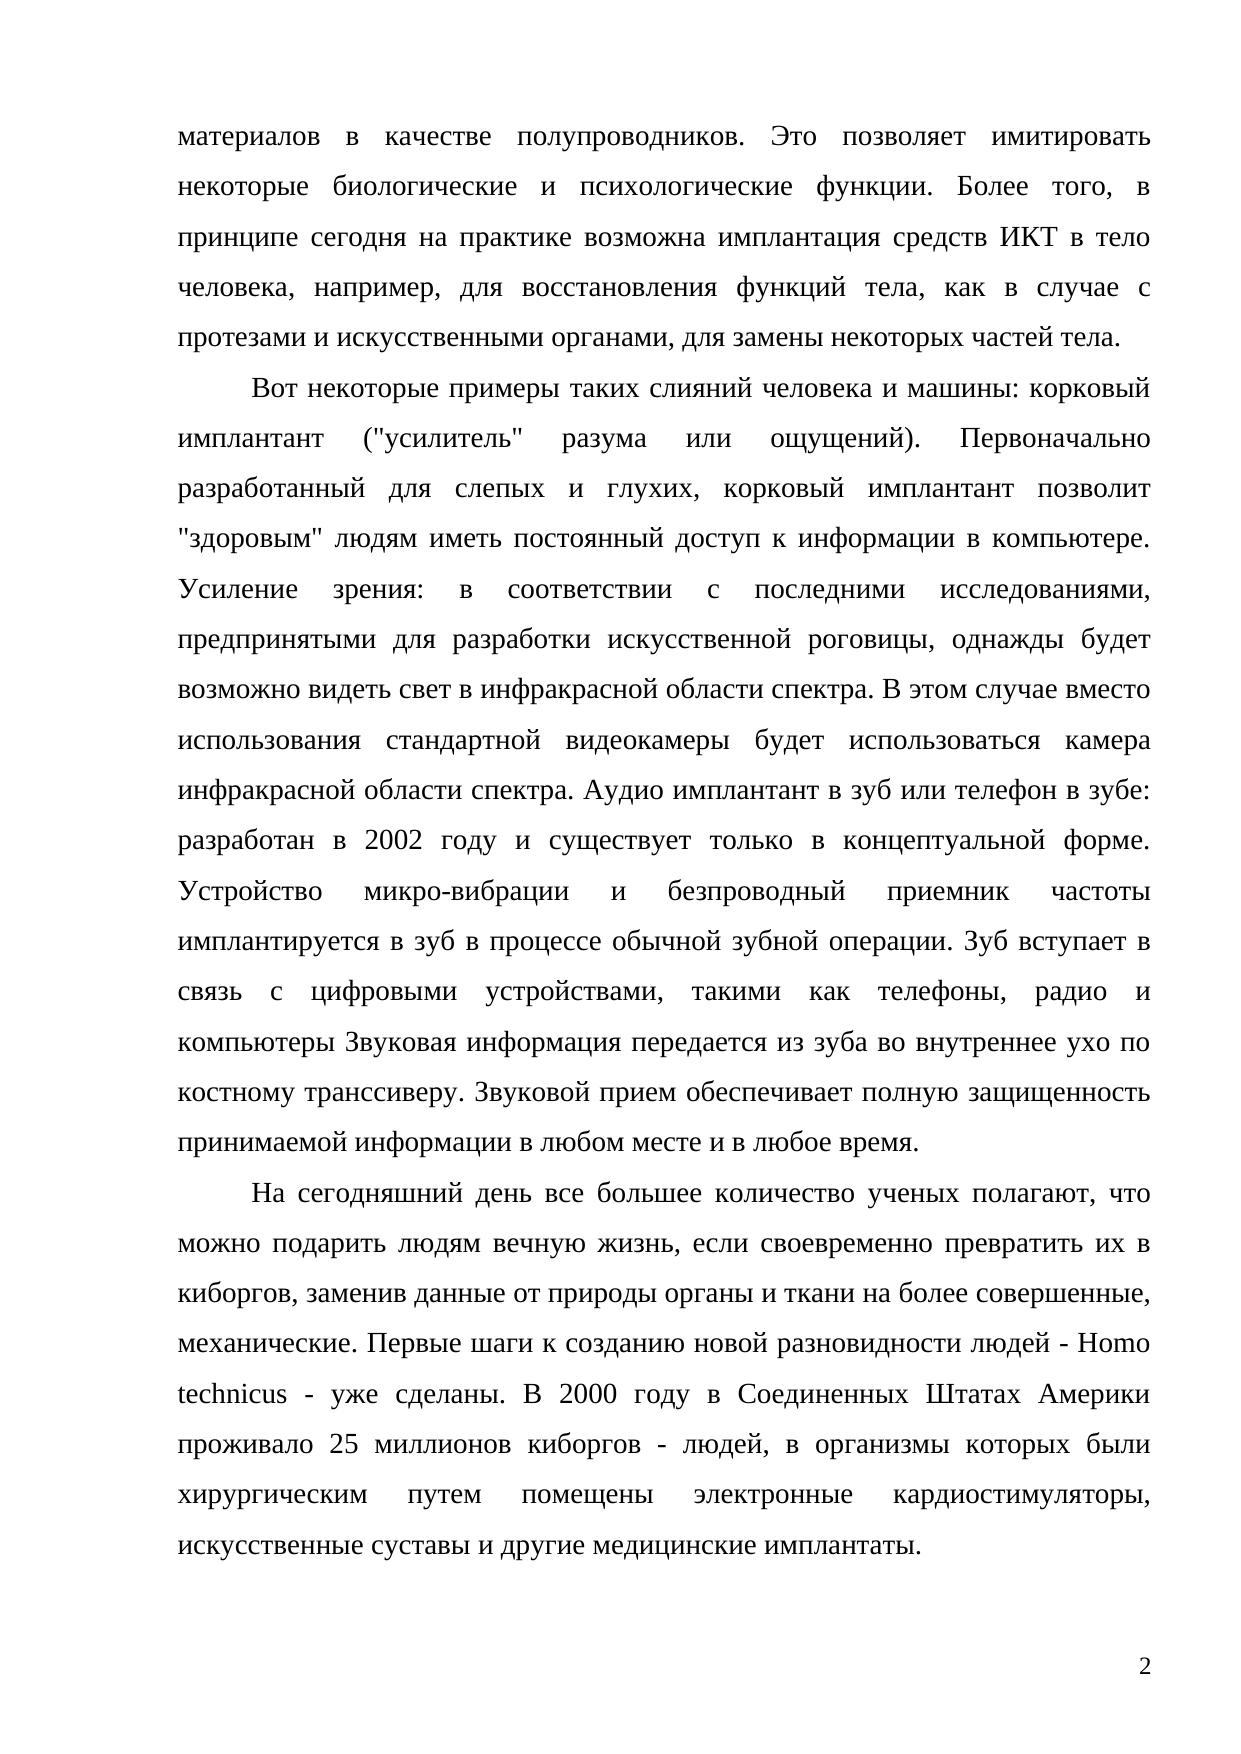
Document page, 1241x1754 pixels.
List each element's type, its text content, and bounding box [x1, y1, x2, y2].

text На сегодняшний день все большее количество ученых полагают, что можно подарить людям вечную жизнь, если своевременно превратить их в киборгов, заменив данные от природы органы и ткани на более совершенные, механические. Первые шаги к созданию новой разновидности людей - Homo technicus - уже сделаны. В 2000 году в Соединенных Штатах Америки проживало 25 миллионов киборгов - людей, в организмы которых были хирургическим путем помещены электронные кардиостимуляторы, искусственные суставы и другие медицинские имплантаты. [177, 1175, 1152, 1560]
text Вот некоторые примеры таких слияний человека и машины: корковый имплантант ("усилитель" разума или ощущений). Первоначально разработанный для слепых и глухих, корковый имплантант позволит "здоровым" людям иметь постоянный доступ к информации в компьютере. Усиление зрения: в соответствии с последними исследованиями, предпринятыми для разработки искусственной роговицы, однажды будет возможно видеть свет в инфракрасной области спектра. В этом случае вместо использования стандартной видеокамеры будет использоваться камера инфракрасной области спектра. Аудио имплантант в зуб или телефон в зубе: разработан в 2002 году и существует только в концептуальной форме. Устройство микро-вибрации и безпроводный приемник частоты имплантируется в зуб в процессе обычной зубной операции. Зуб вступает в связь с цифровыми устройствами, такими как телефоны, радио и компьютеры Звуковая информация передается из зуба во внутреннее ухо по костному транссиверу. Звуковой прием обеспечивает полную защищенность принимаемой информации в любом месте и в любое время. [177, 370, 1152, 1158]
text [177, 118, 1152, 353]
